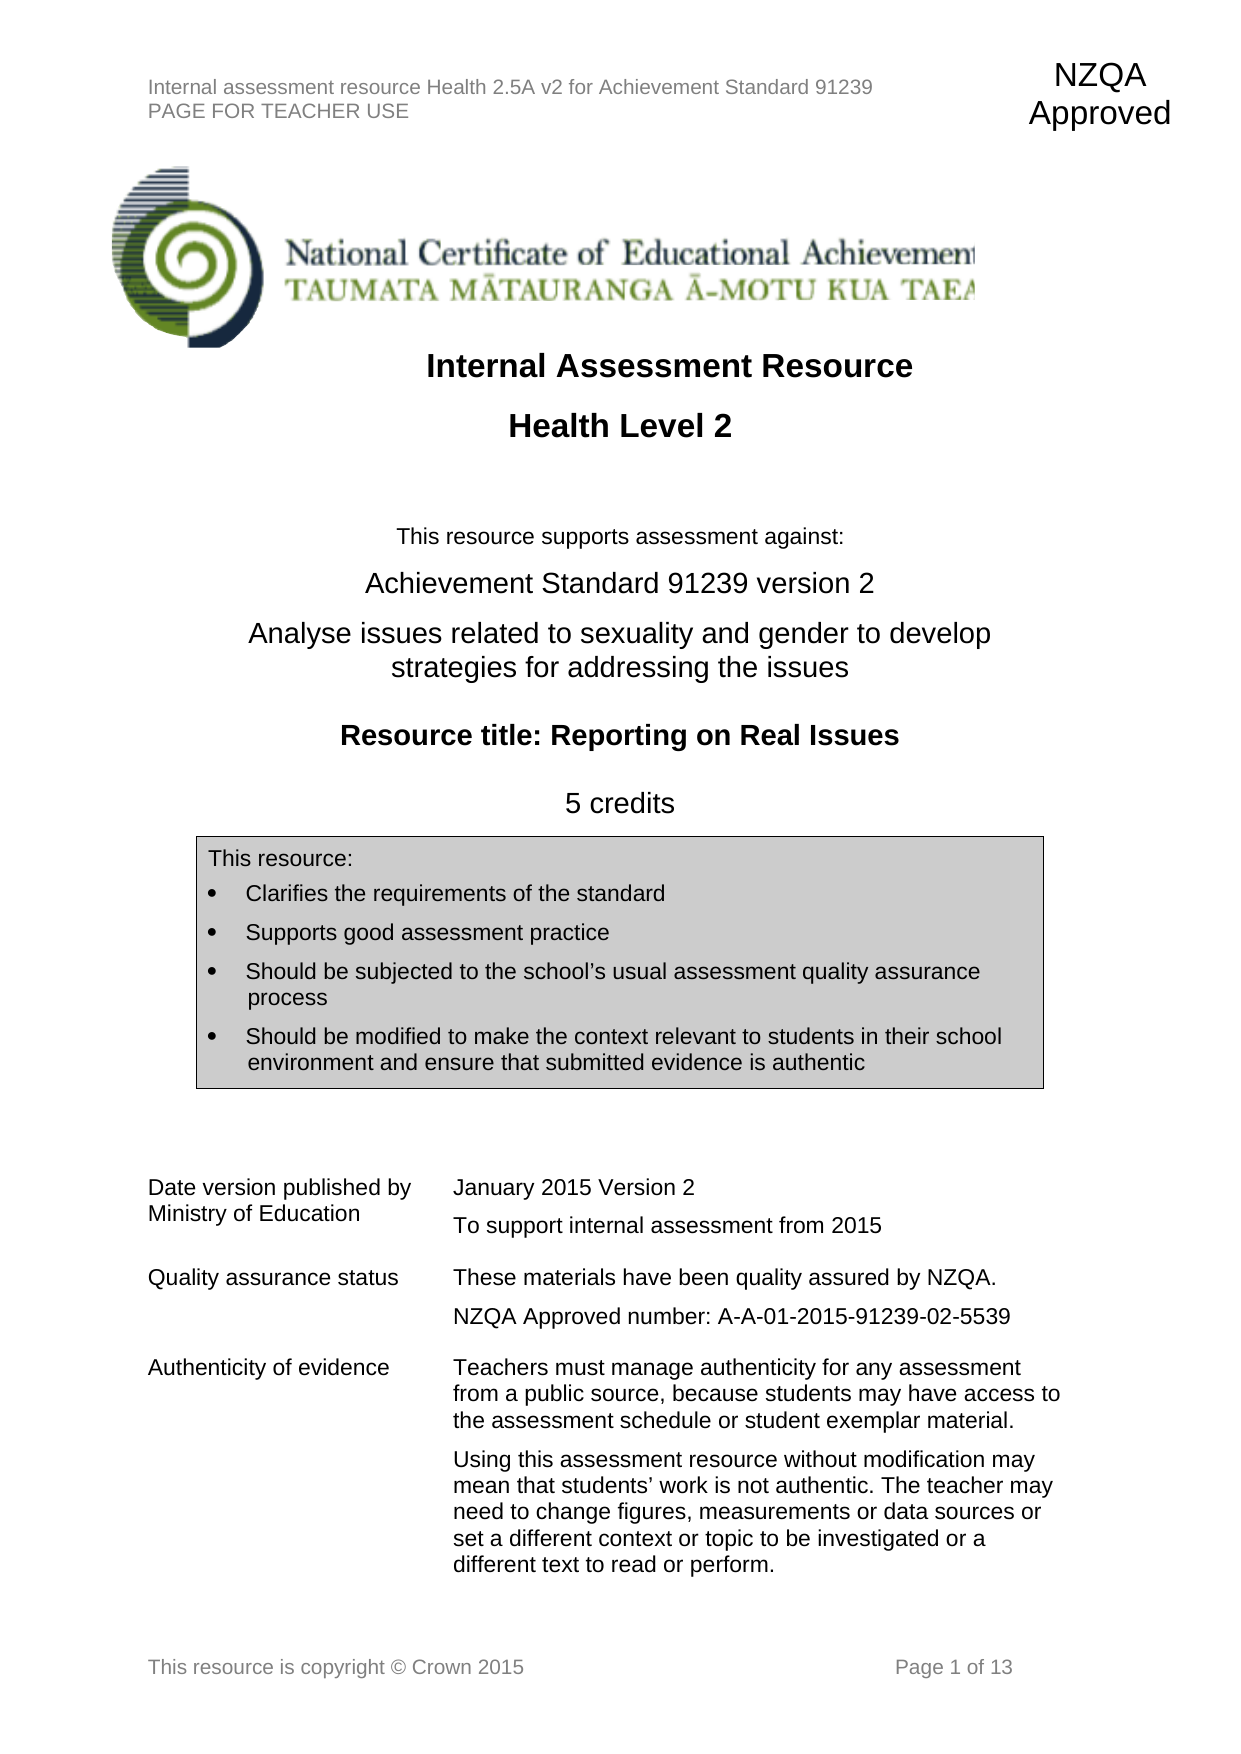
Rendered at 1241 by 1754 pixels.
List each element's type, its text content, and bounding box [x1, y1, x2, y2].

table_header January 2015 Version 2 To support internal assessment from 2015 [442, 1161, 1081, 1251]
table_header Date version published by Ministry of Education [136, 1161, 442, 1251]
table_cell Teachers must manage authenticity for any assessment from a public source, because students may have access to the assessment schedule or student exemplar material. Using this assessment resource without modification may mean that students’ work is not authentic. The teacher may need to change figures, measurements or data sources or set a different context or topic to be investigated or a different text to read or perform. [442, 1341, 1081, 1590]
subtitle Health Level 2 [148, 406, 1092, 444]
table_header This resource supports assessment against: Achievement Standard 91239 version 2 Analyse issues related to sexuality and gender to develop strategies for addressing the issues [197, 511, 1043, 700]
table_cell 5 credits [197, 769, 1043, 836]
table_cell These materials have been quality assured by NZQA. NZQA Approved number: A-A-01-2015-91239-02-5539 [442, 1251, 1081, 1341]
table_cell Authenticity of evidence [136, 1341, 442, 1590]
table_cell Resource title: Reporting on Real Issues [197, 701, 1043, 768]
table_cell This resource: Clarifies the requirements of the standard Supports good assessment practice Should be subjected to the school’s usual assessment quality assurance process Should be modified to make the context relevant to students in their school environment and ensure that submitted evidence is authentic [197, 837, 1043, 1088]
subtitle Internal Assessment Resource [148, 346, 1092, 385]
table_cell Quality assurance status [136, 1251, 442, 1341]
